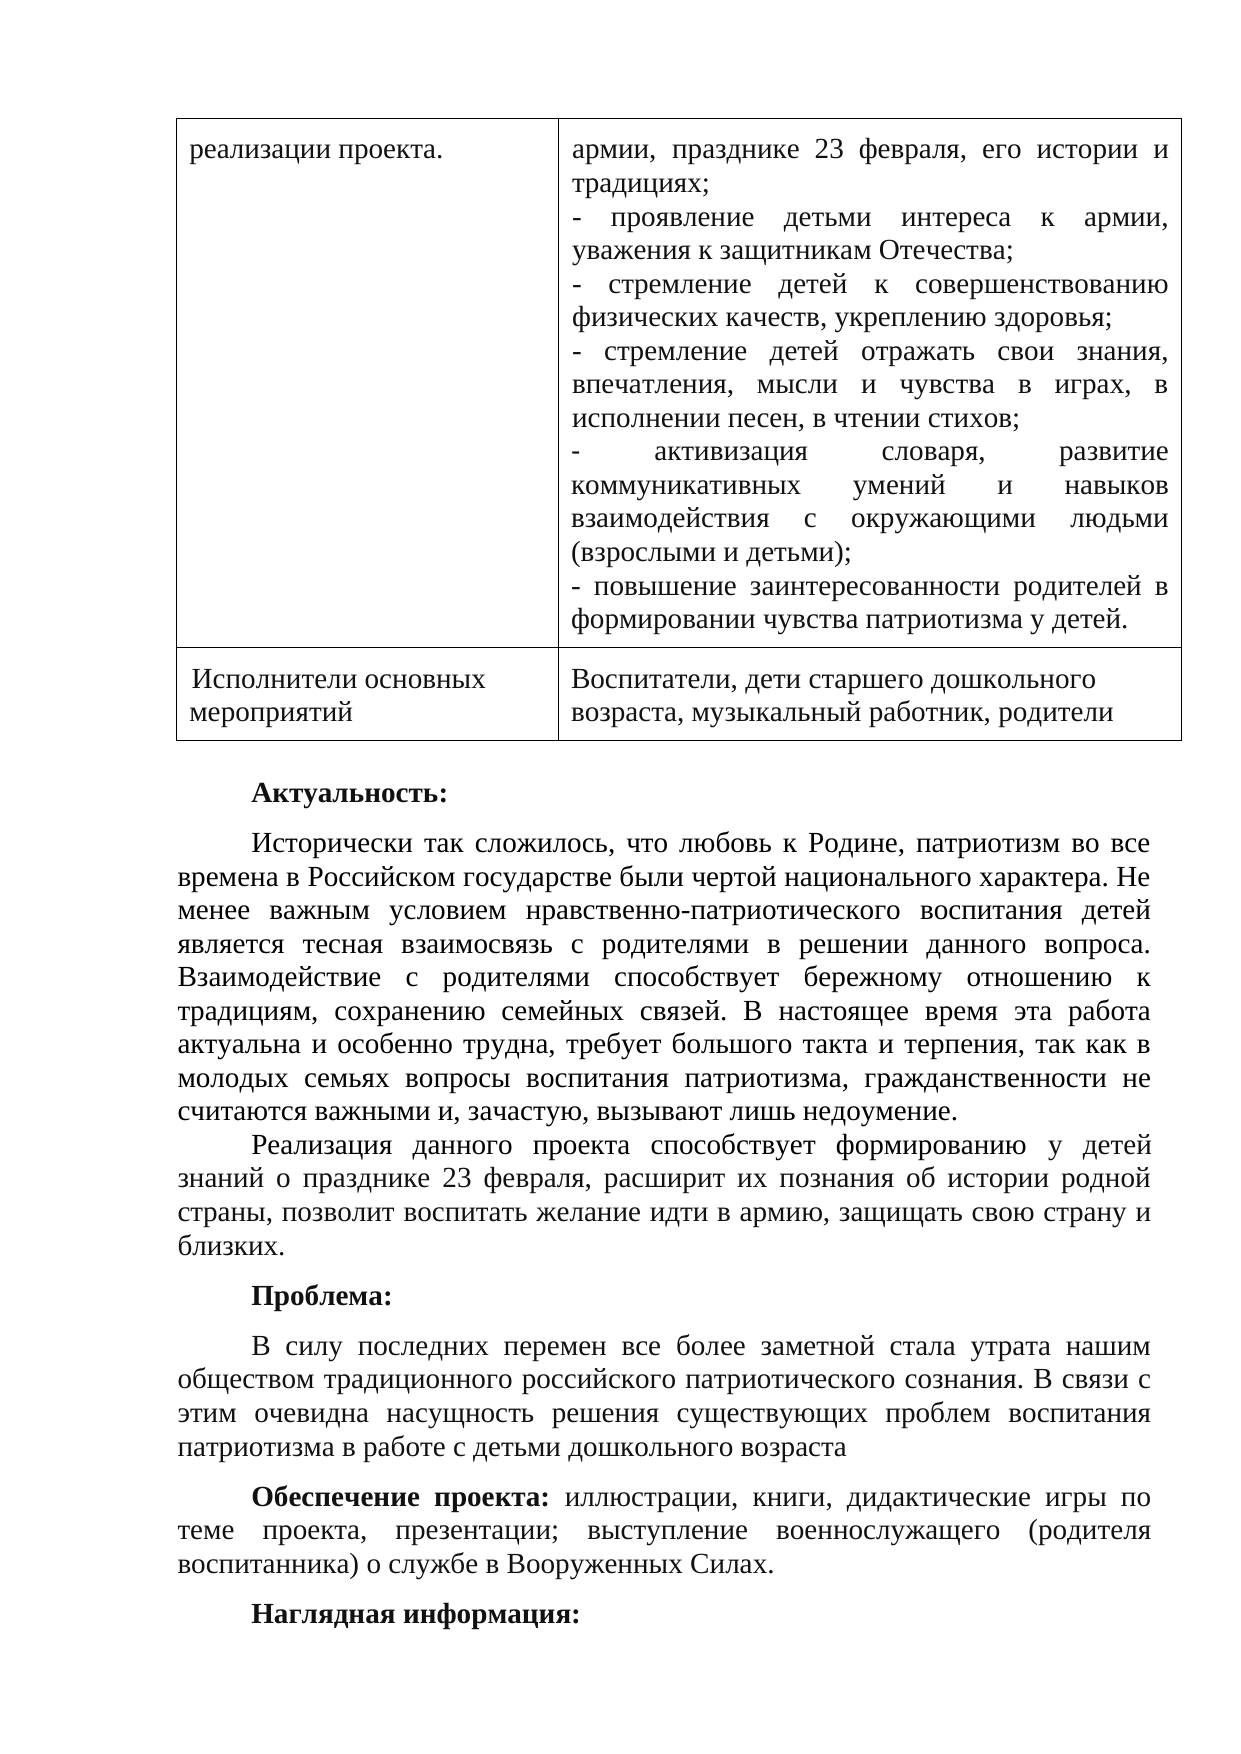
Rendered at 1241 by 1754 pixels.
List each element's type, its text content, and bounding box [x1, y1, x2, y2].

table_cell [559, 119, 1181, 647]
text Актуальность: [177, 775, 1152, 808]
text Обеспечение проекта: иллюстрации, книги, дидактические игры по теме проекта, презентации; выступление военнослужащего (родителя воспитанника) о службе в Вооруженных Силах. [177, 1479, 1152, 1579]
text В силу последних перемен все более заметной стала утрата нашим обществом традиционного российского патриотического сознания. В связи с этим очевидна насущность решения существующих проблем воспитания патриотизма в работе с детьми дошкольного возраста [177, 1328, 1152, 1462]
table_cell Воспитатели, дети старшего дошкольного возраста, музыкальный работник, родители [559, 648, 1181, 740]
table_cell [177, 119, 558, 647]
table_cell Исполнители основных мероприятий [177, 648, 558, 740]
text Наглядная информация: [177, 1596, 1152, 1630]
text Исторически так сложилось, что любовь к Родине, патриотизм во все времена в Российском государстве были чертой национального характера. Не менее важным условием нравственно-патриотического воспитания детей является тесная взаимосвязь с родителями в решении данного вопроса. Взаимодействие с родителями способствует бережному отношению к традициям, сохранению семейных связей. В настоящее время эта работа актуальна и особенно трудна, требует большого такта и терпения, так как в молодых семьях вопросы воспитания патриотизма, гражданственности не считаются важными и, зачастую, вызывают лишь недоумение. [177, 825, 1152, 1127]
text Проблема: [177, 1278, 1152, 1311]
text Реализация данного проекта способствует формированию у детей знаний о празднике 23 февраля, расширит их познания об истории родной страны, позволит воспитать желание идти в армию, защищать свою страну и близких. [177, 1127, 1152, 1261]
